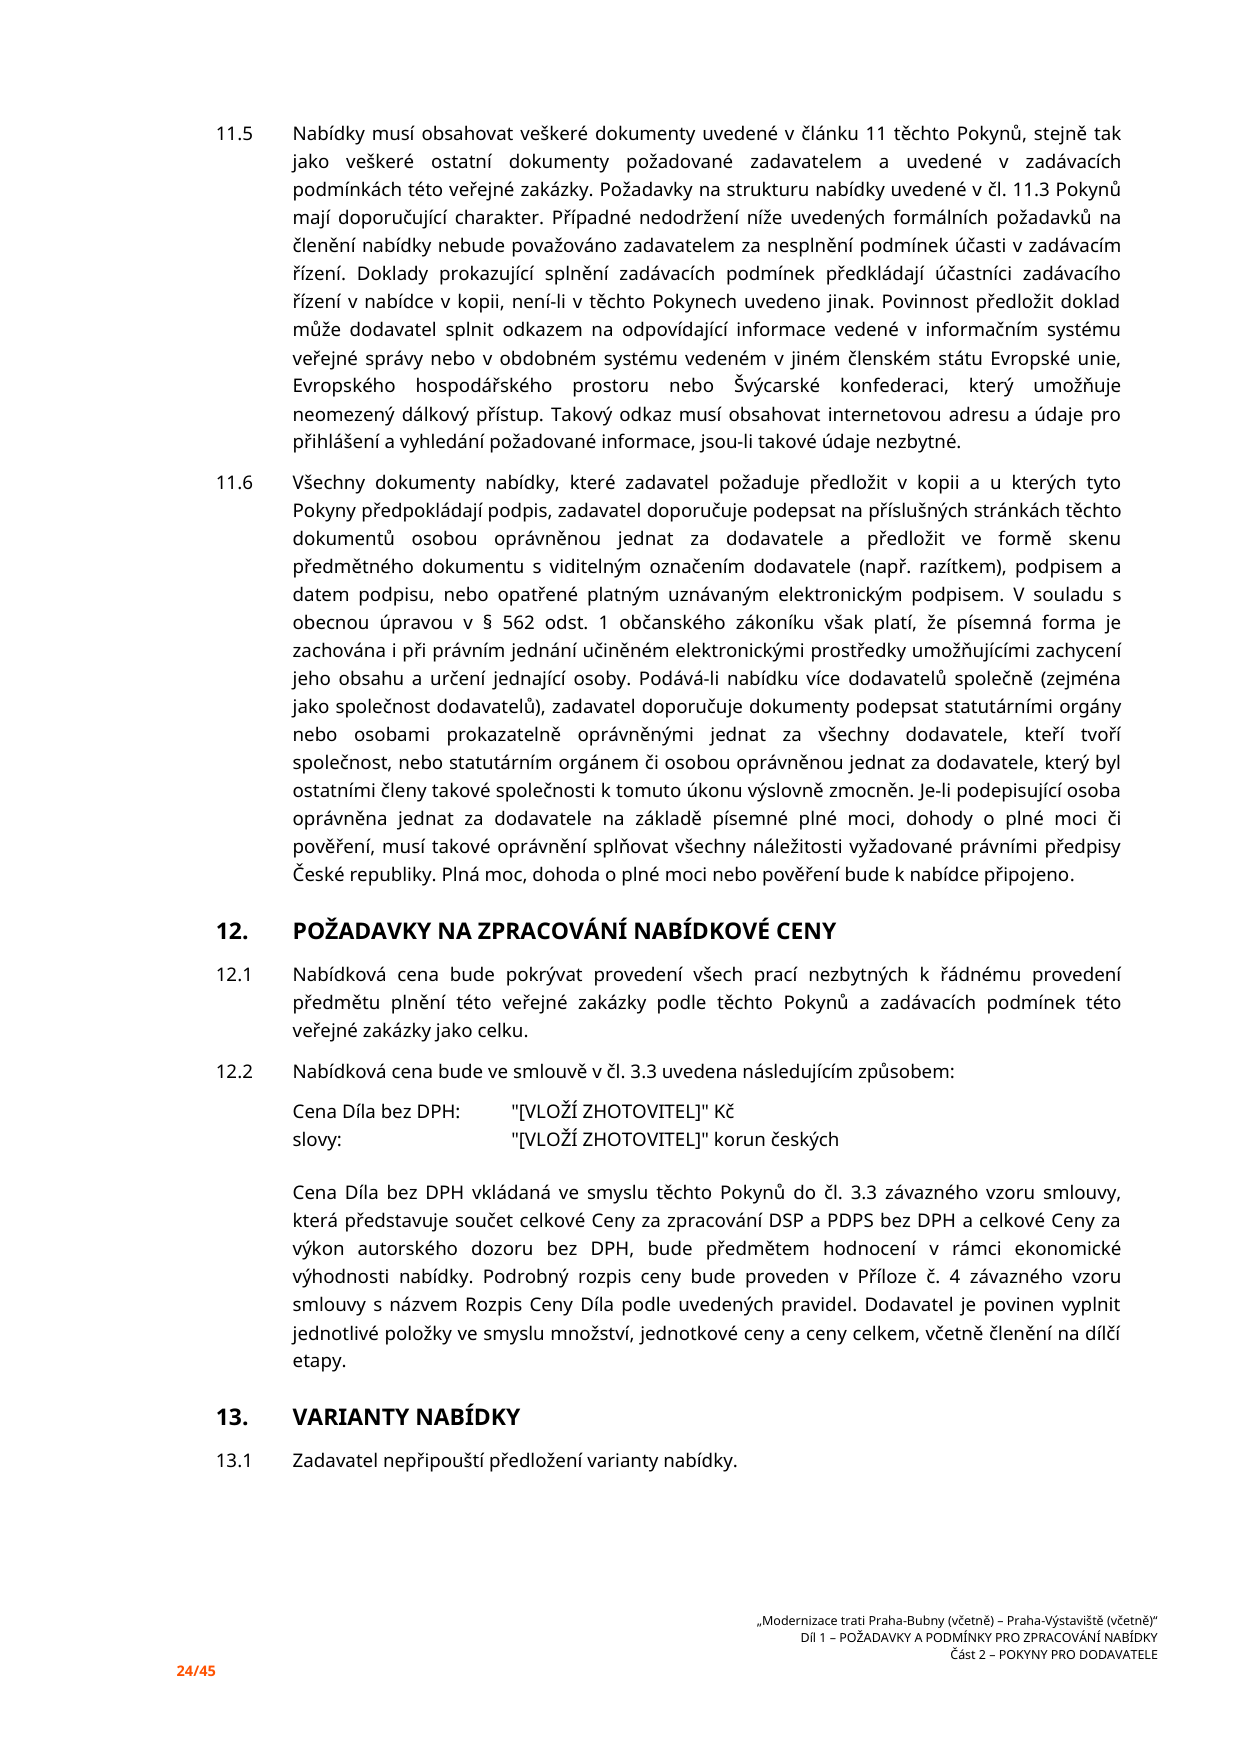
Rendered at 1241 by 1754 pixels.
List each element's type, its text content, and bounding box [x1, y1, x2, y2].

text Nabídky musí obsahovat veškeré dokumenty uvedené v článku 11 těchto Pokynů, stejně tak jako veškeré ostatní dokumenty požadované zadavatelem a uvedené v zadávacích podmínkách této veřejné zakázky. Požadavky na strukturu nabídky uvedené v čl. 11.3 Pokynů mají doporučující charakter. Případné nedodržení níže uvedených formálních požadavků na členění nabídky nebude považováno zadavatelem za nesplnění podmínek účasti v zadávacím řízení. Doklady prokazující splnění zadávacích podmínek předkládají účastníci zadávacího řízení v nabídce v kopii, není-li v těchto Pokynech uvedeno jinak. Povinnost předložit doklad může dodavatel splnit odkazem na odpovídající informace vedené v informačním systému veřejné správy nebo v obdobném systému vedeném v jiném členském státu Evropské unie, Evropského hospodářského prostoru nebo Švýcarské konfederaci, který umožňuje neomezený dálkový přístup. Takový odkaz musí obsahovat internetovou adresu a údaje pro přihlášení a vyhledání požadované informace, jsou-li takové údaje nezbytné. [216, 121, 1122, 454]
text Všechny dokumenty nabídky, které zadavatel požaduje předložit v kopii a u kterých tyto Pokyny předpokládají podpis, zadavatel doporučuje podepsat na příslušných stránkách těchto dokumentů osobou oprávněnou jednat za dodavatele a předložit ve formě skenu předmětného dokumentu s viditelným označením dodavatele (např. razítkem), podpisem a datem podpisu, nebo opatřené platným uznávaným elektronickým podpisem. V souladu s obecnou úpravou v § 562 odst. 1 občanského zákoníku však platí, že písemná forma je zachována i při právním jednání učiněném elektronickými prostředky umožňujícími zachycení jeho obsahu a určení jednající osoby. Podává-li nabídku více dodavatelů společně (zejména jako společnost dodavatelů), zadavatel doporučuje dokumenty podepsat statutárními orgány nebo osobami prokazatelně oprávněnými jednat za všechny dodavatele, kteří tvoří společnost, nebo statutárním orgánem či osobou oprávněnou jednat za dodavatele, který byl ostatními členy takové společnosti k tomuto úkonu výslovně zmocněn. Je-li podepisující osoba oprávněna jednat za dodavatele na základě písemné plné moci, dohody o plné moci či pověření, musí takové oprávnění splňovat všechny náležitosti vyžadované právními předpisy České republiky. Plná moc, dohoda o plné moci nebo pověření bude k nabídce připojeno. [216, 469, 1122, 887]
text VARIANTY NABÍDKY [216, 1401, 1122, 1432]
text POŽADAVKY NA ZPRACOVÁNÍ NABÍDKOVÉ CENY [216, 915, 1122, 946]
text Nabídková cena bude pokrývat provedení všech prací nezbytných k řádnému provedení předmětu plnění této veřejné zakázky podle těchto Pokynů a zadávacích podmínek této veřejné zakázky jako celku. [216, 962, 1122, 1043]
list Cena Díla bez DPH: "[VLOŽÍ ZHOTOVITEL]" Kč [292, 1099, 1122, 1124]
text Nabídková cena bude ve smlouvě v čl. 3.3 uvedena následujícím způsobem: [216, 1058, 1122, 1084]
list Cena Díla bez DPH vkládaná ve smyslu těchto Pokynů do čl. 3.3 závazného vzoru smlouvy, která představuje součet celkové Ceny za zpracování DSP a PDPS bez DPH a celkové Ceny za výkon autorského dozoru bez DPH, bude předmětem hodnocení v rámci ekonomické výhodnosti nabídky. Podrobný rozpis ceny bude proveden v Příloze č. 4 závazného vzoru smlouvy s názvem Rozpis Ceny Díla podle uvedených pravidel. Dodavatel je povinen vyplnit jednotlivé položky ve smyslu množství, jednotkové ceny a ceny celkem, včetně členění na dílčí etapy. [292, 1180, 1122, 1373]
list slovy: "[VLOŽÍ ZHOTOVITEL]" korun českých [292, 1127, 1122, 1152]
text Zadavatel nepřipouští předložení varianty nabídky. [216, 1448, 1122, 1473]
